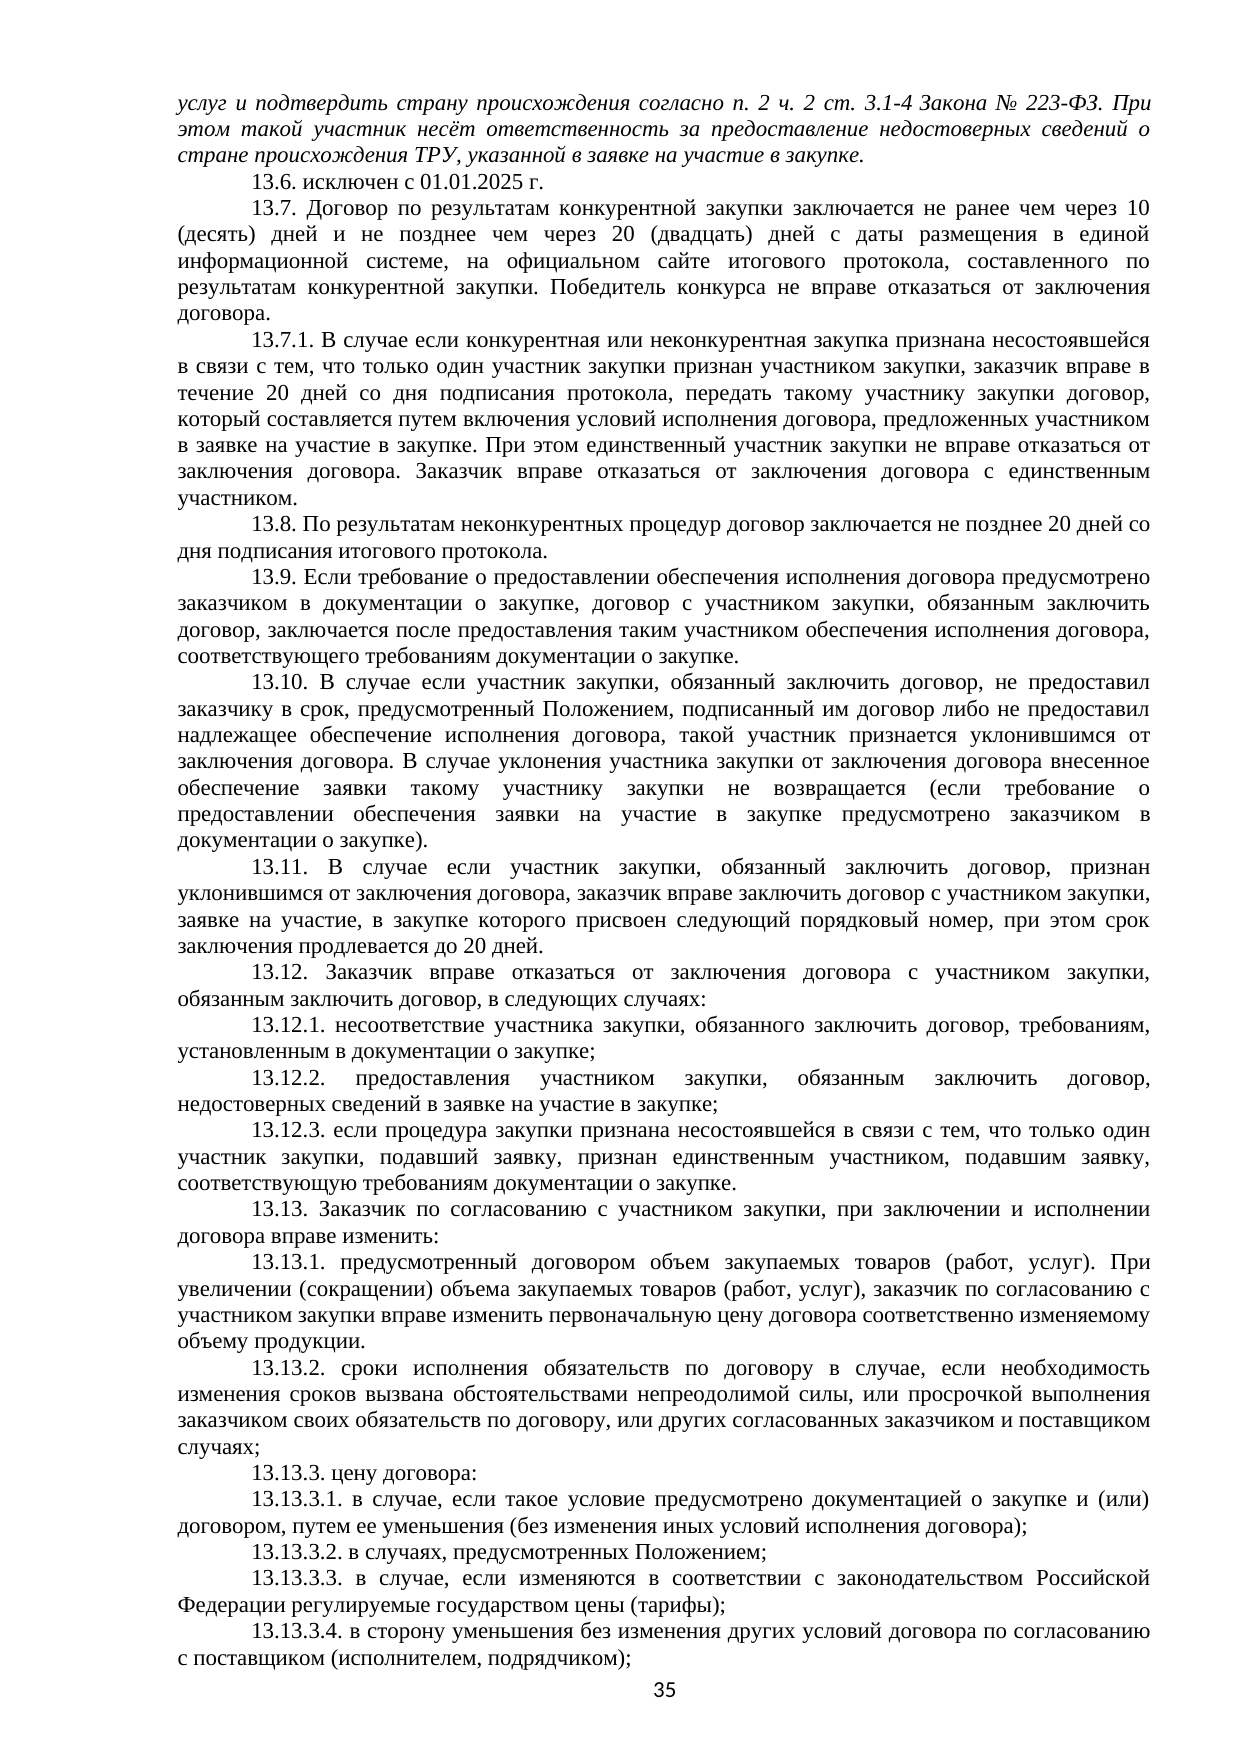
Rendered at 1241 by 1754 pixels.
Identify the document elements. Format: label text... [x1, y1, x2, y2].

text 13.8. По результатам неконкурентных процедур договор заключается не позднее 20 дней со дня подписания итогового протокола. [177, 510, 1152, 563]
text 13.13.3.4. в сторону уменьшения без изменения других условий договора по согласованию с поставщиком (исполнителем, подрядчиком); [177, 1617, 1152, 1670]
text 13.13.3.1. в случае, если такое условие предусмотрено документацией о закупке и (или) договором, путем ее уменьшения (без изменения иных условий исполнения договора); [177, 1485, 1152, 1538]
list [177, 89, 1152, 168]
text 13.13.2. сроки исполнения обязательств по договору в случае, если необходимость изменения сроков вызвана обстоятельствами непреодолимой силы, или просрочкой выполнения заказчиком своих обязательств по договору, или других согласованных заказчиком и поставщиком случаях; [177, 1354, 1152, 1459]
text 13.12. Заказчик вправе отказаться от заключения договора с участником закупки, обязанным заключить договор, в следующих случаях: [177, 958, 1152, 1011]
text 13.9. Если требование о предоставлении обеспечения исполнения договора предусмотрено заказчиком в документации о закупке, договор с участником закупки, обязанным заключить договор, заключается после предоставления таким участником обеспечения исполнения договора, соответствующего требованиям документации о закупке. [177, 563, 1152, 668]
text 13.12.2. предоставления участником закупки, обязанным заключить договор, недостоверных сведений в заявке на участие в закупке; [177, 1064, 1152, 1116]
text 13.12.1. несоответствие участника закупки, обязанного заключить договор, требованиям, установленным в документации о закупке; [177, 1011, 1152, 1064]
text 13.13.3.3. в случае, если изменяются в соответствии с законодательством Российской Федерации регулируемые государством цены (тарифы); [177, 1564, 1152, 1617]
text 13.13. Заказчик по согласованию с участником закупки, при заключении и исполнении договора вправе изменить: [177, 1196, 1152, 1248]
text 13.13.3. цену договора: [177, 1459, 1152, 1485]
text 13.7. Договор по результатам конкурентной закупки заключается не ранее чем через 10 (десять) дней и не позднее чем через 20 (двадцать) дней с даты размещения в единой информационной системе, на официальном сайте итогового протокола, составленного по результатам конкурентной закупки. Победитель конкурса не вправе отказаться от заключения договора. [177, 194, 1152, 326]
text 13.7.1. В случае если конкурентная или неконкурентная закупка признана несостоявшейся в связи с тем, что только один участник закупки признан участником закупки, заказчик вправе в течение 20 дней со дня подписания протокола, передать такому участнику закупки договор, который составляется путем включения условий исполнения договора, предложенных участником в заявке на участие в закупке. При этом единственный участник закупки не вправе отказаться от заключения договора. Заказчик вправе отказаться от заключения договора с единственным участником. [177, 326, 1152, 510]
text 13.13.3.2. в случаях, предусмотренных Положением; [177, 1538, 1152, 1564]
text 13.13.1. предусмотренный договором объем закупаемых товаров (работ, услуг). При увеличении (сокращении) объема закупаемых товаров (работ, услуг), заказчик по согласованию с участником закупки вправе изменить первоначальную цену договора соответственно изменяемому объему продукции. [177, 1248, 1152, 1354]
text 13.6. исключен с 01.01.2025 г. [177, 168, 1152, 194]
text 13.12.3. если процедура закупки признана несостоявшейся в связи с тем, что только один участник закупки, подавший заявку, признан единственным участником, подавшим заявку, соответствующую требованиям документации о закупке. [177, 1116, 1152, 1196]
text 13.11. В случае если участник закупки, обязанный заключить договор, признан уклонившимся от заключения договора, заказчик вправе заключить договор с участником закупки, заявке на участие, в закупке которого присвоен следующий порядковый номер, при этом срок заключения продлевается до 20 дней. [177, 853, 1152, 958]
text 13.10. В случае если участник закупки, обязанный заключить договор, не предоставил заказчику в срок, предусмотренный Положением, подписанный им договор либо не предоставил надлежащее обеспечение исполнения договора, такой участник признается уклонившимся от заключения договора. В случае уклонения участника закупки от заключения договора внесенное обеспечение заявки такому участнику закупки не возвращается (если требование о предоставлении обеспечения заявки на участие в закупке предусмотрено заказчиком в документации о закупке). [177, 668, 1152, 853]
